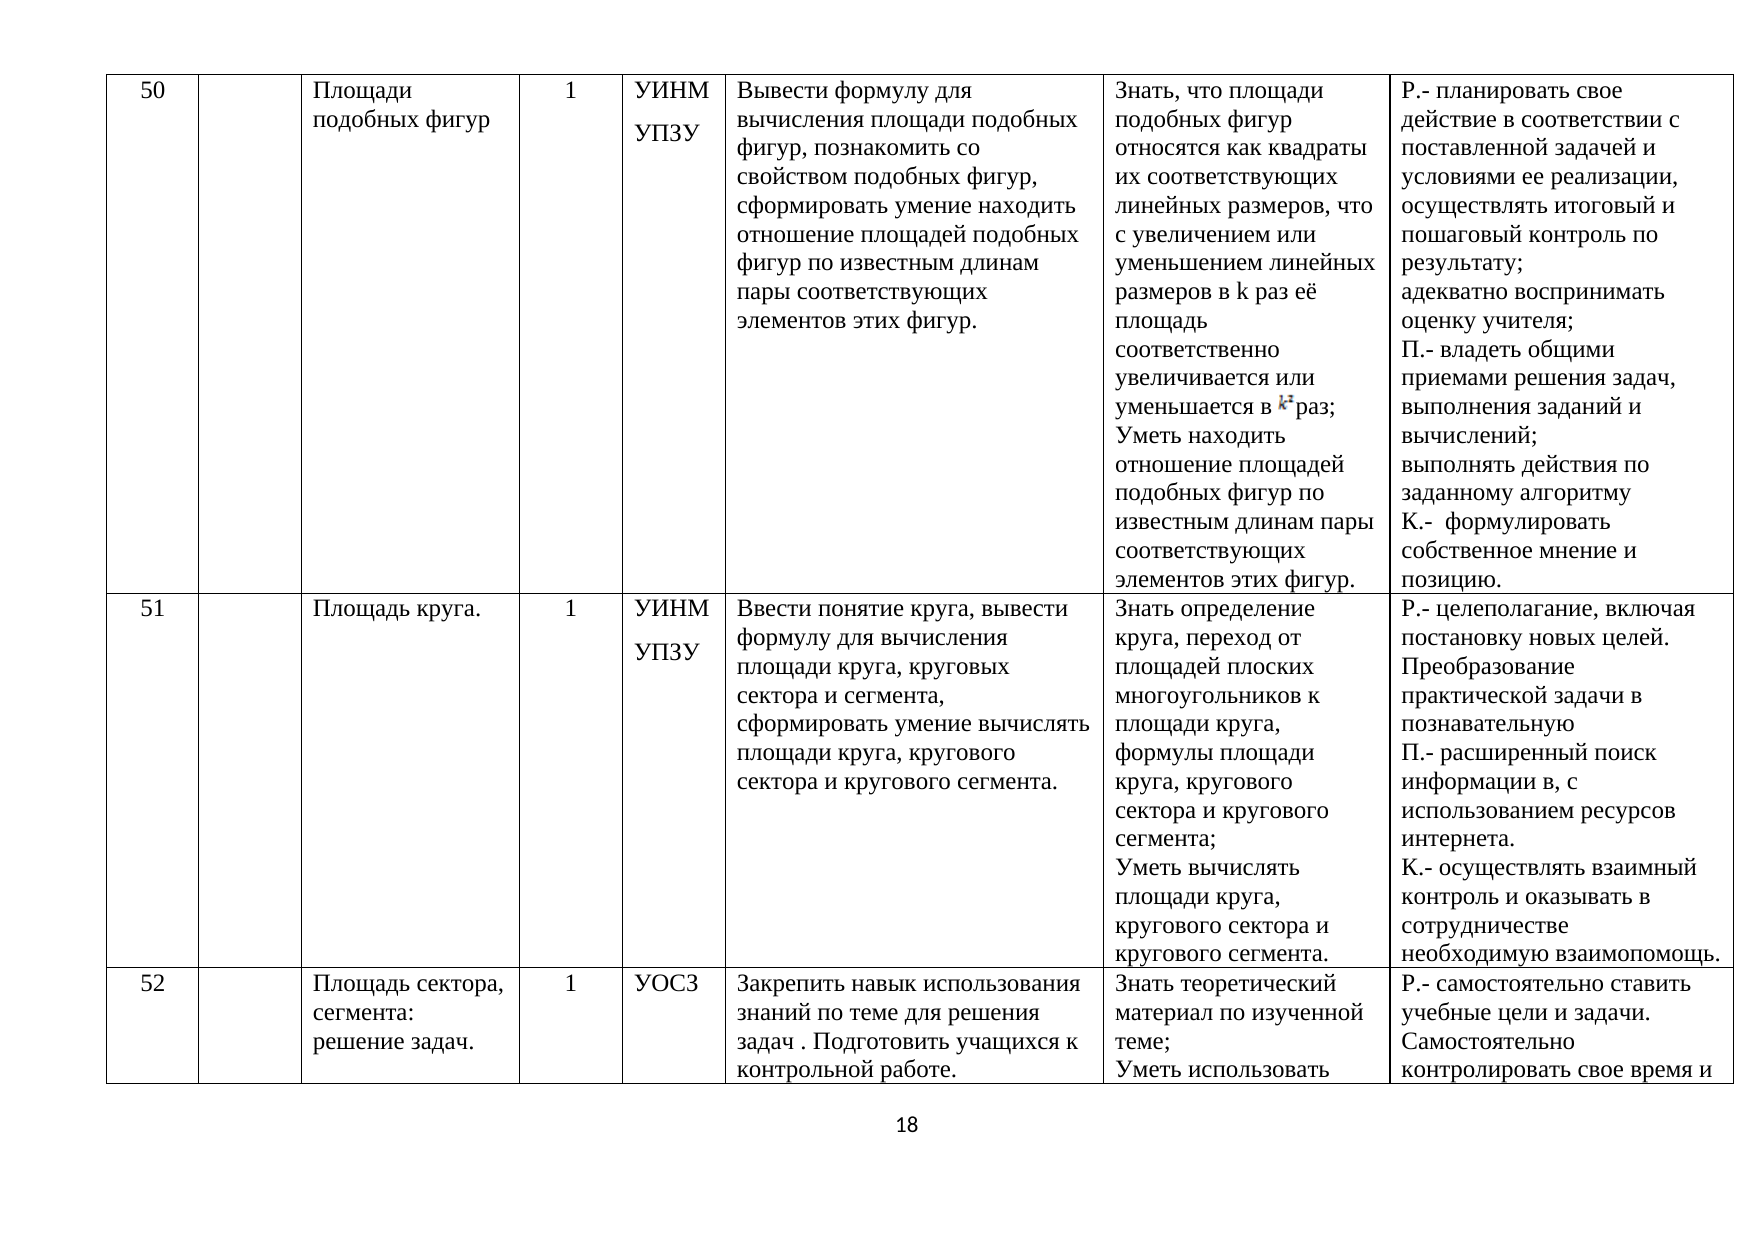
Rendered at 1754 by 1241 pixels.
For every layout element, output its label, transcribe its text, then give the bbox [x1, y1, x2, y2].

table_cell УИНМ УПЗУ [623, 594, 725, 967]
table_cell 50 [107, 75, 198, 592]
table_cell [1391, 968, 1733, 1083]
table_cell 1 [520, 75, 622, 592]
table_cell Площади подобных фигур [302, 75, 519, 592]
table_cell Вывести формулу для вычисления площади подобных фигур, познакомить со свойством подобных фигур, сформировать умение находить отношение площадей подобных фигур по известным длинам пары соответствующих элементов этих фигур. [726, 75, 1103, 592]
table_cell 52 [107, 968, 198, 1083]
table_cell УИНМ УПЗУ [623, 75, 725, 592]
table_cell 1 [520, 594, 622, 967]
table_cell [199, 75, 301, 592]
table_cell Р.- планировать свое действие в соответствии с поставленной задачей и условиями ее реализации, осуществлять итоговый и пошаговый контроль по результату; адекватно воспринимать оценку учителя; П.- владеть общими приемами решения задач, выполнения заданий и вычислений; выполнять действия по заданному алгоритму К.- формулировать собственное мнение и позицию. [1391, 75, 1733, 592]
table_cell УОСЗ [623, 968, 725, 1083]
table_cell Знать, что площади подобных фигур относятся как квадраты их соответствующих линейных размеров, что с увеличением или уменьшением линейных размеров в k раз её площадь соответственно увеличивается или уменьшается в раз; Уметь находить отношение площадей подобных фигур по известным длинам пары соответствующих элементов этих фигур. [1104, 75, 1389, 592]
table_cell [302, 968, 519, 1083]
table_cell Р.- целеполагание, включая постановку новых целей. Преобразование практической задачи в познавательную П.- расширенный поиск информации в, с использованием ресурсов интернета. К.- осуществлять взаимный контроль и оказывать в сотрудничестве необходимую взаимопомощь. [1391, 594, 1733, 967]
table_cell Знать определение круга, переход от площадей плоских многоугольников к площади круга, формулы площади круга, кругового сектора и кругового сегмента; Уметь вычислять площади круга, кругового сектора и кругового сегмента. [1104, 594, 1389, 967]
table_cell 51 [107, 594, 198, 967]
table_cell [199, 594, 301, 967]
table_cell 1 [520, 968, 622, 1083]
table_cell [199, 968, 301, 1083]
picture [1278, 392, 1296, 415]
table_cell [726, 968, 1103, 1083]
table_cell Площадь круга. [302, 594, 519, 967]
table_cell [1104, 968, 1389, 1083]
table_cell Ввести понятие круга, вывести формулу для вычисления площади круга, круговых сектора и сегмента, сформировать умение вычислять площади круга, кругового сектора и кругового сегмента. [726, 594, 1103, 967]
